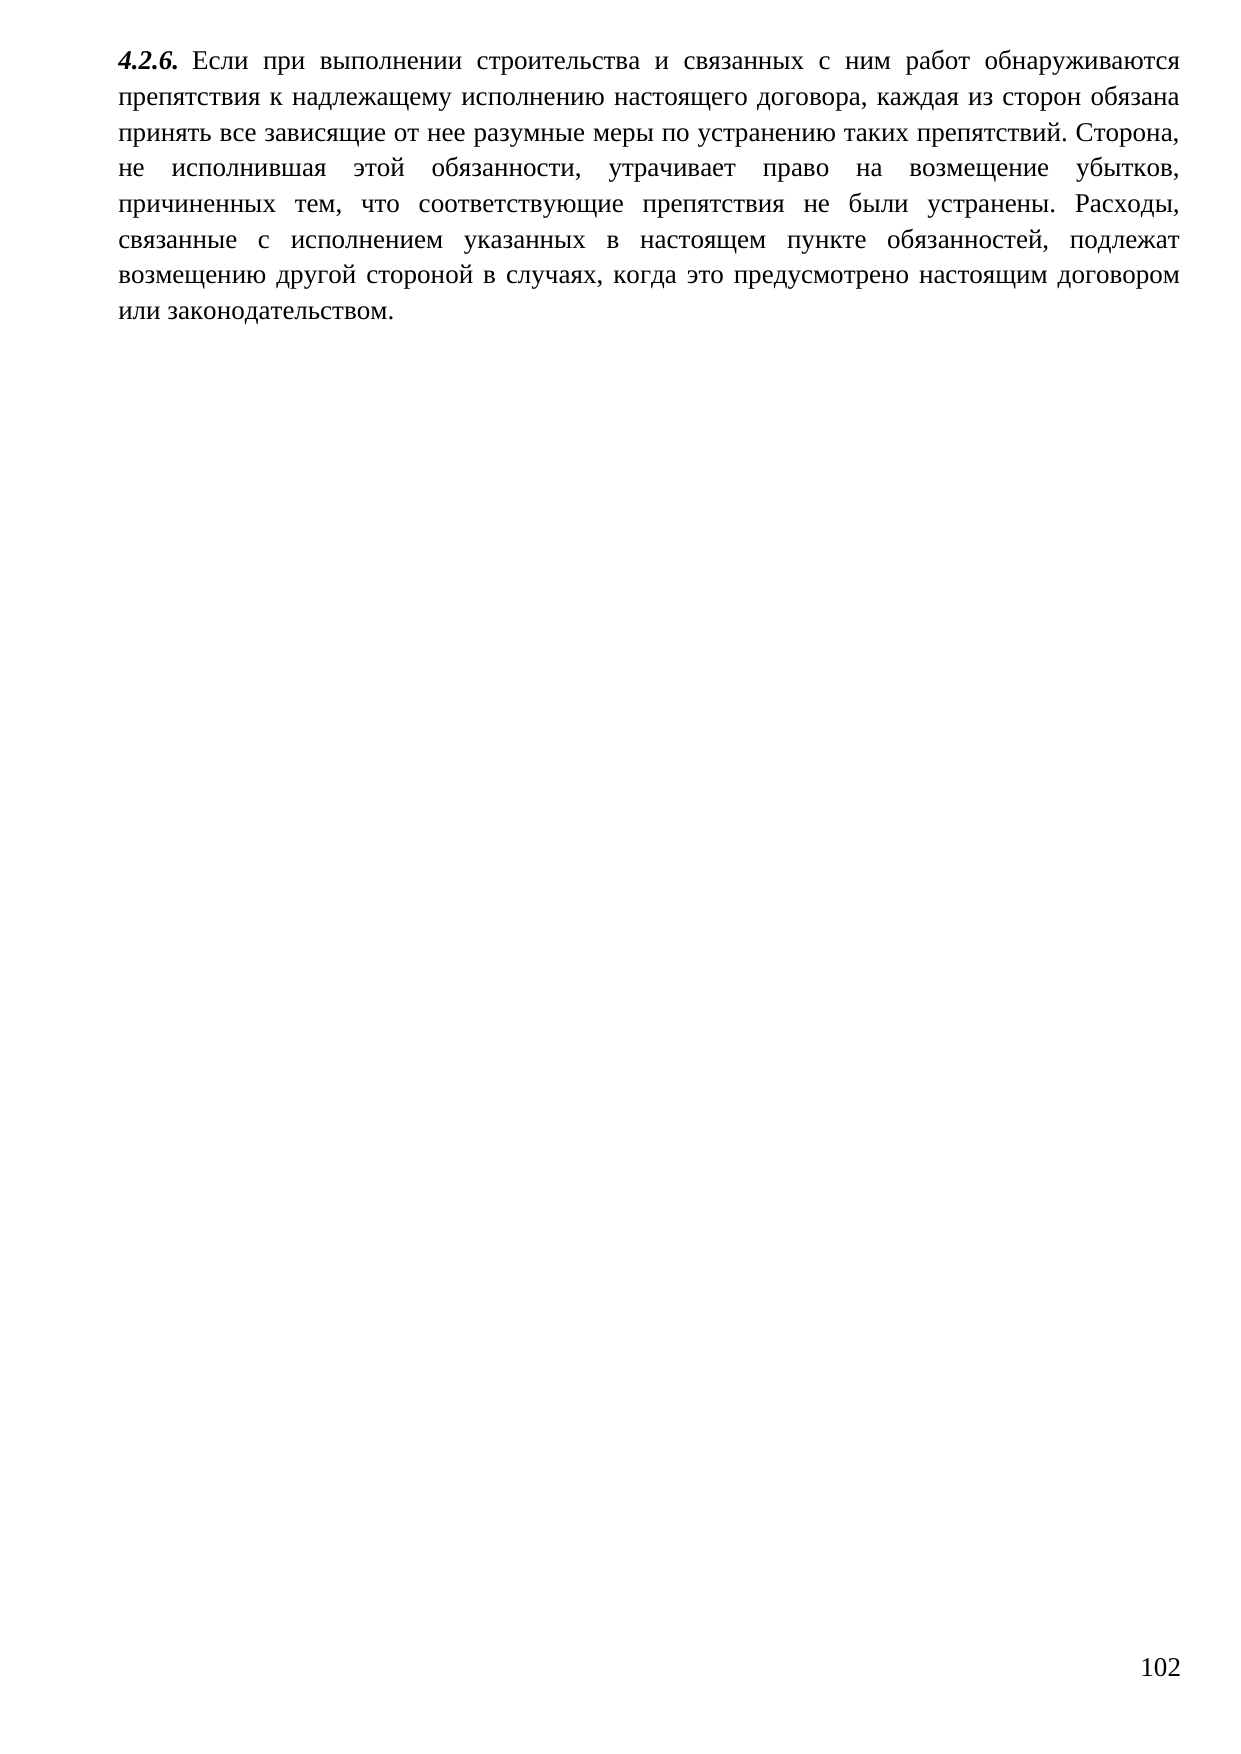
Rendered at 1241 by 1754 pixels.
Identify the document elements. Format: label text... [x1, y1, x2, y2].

list Если при выполнении строительства и связанных с ним работ обнаруживаются препятствия к надлежащему исполнению настоящего договора, каждая из сторон обязана принять все зависящие от нее разумные меры по устранению таких препятствий. Сторона, не исполнившая этой обязанности, утрачивает право на возмещение убытков, причиненных тем, что соответствующие препятствия не были устранены. Расходы, связанные с исполнением указанных в настоящем пункте обязанностей, подлежат возмещению другой стороной в случаях, когда это предусмотрено настоящим договором или законодательством. [118, 44, 1181, 326]
